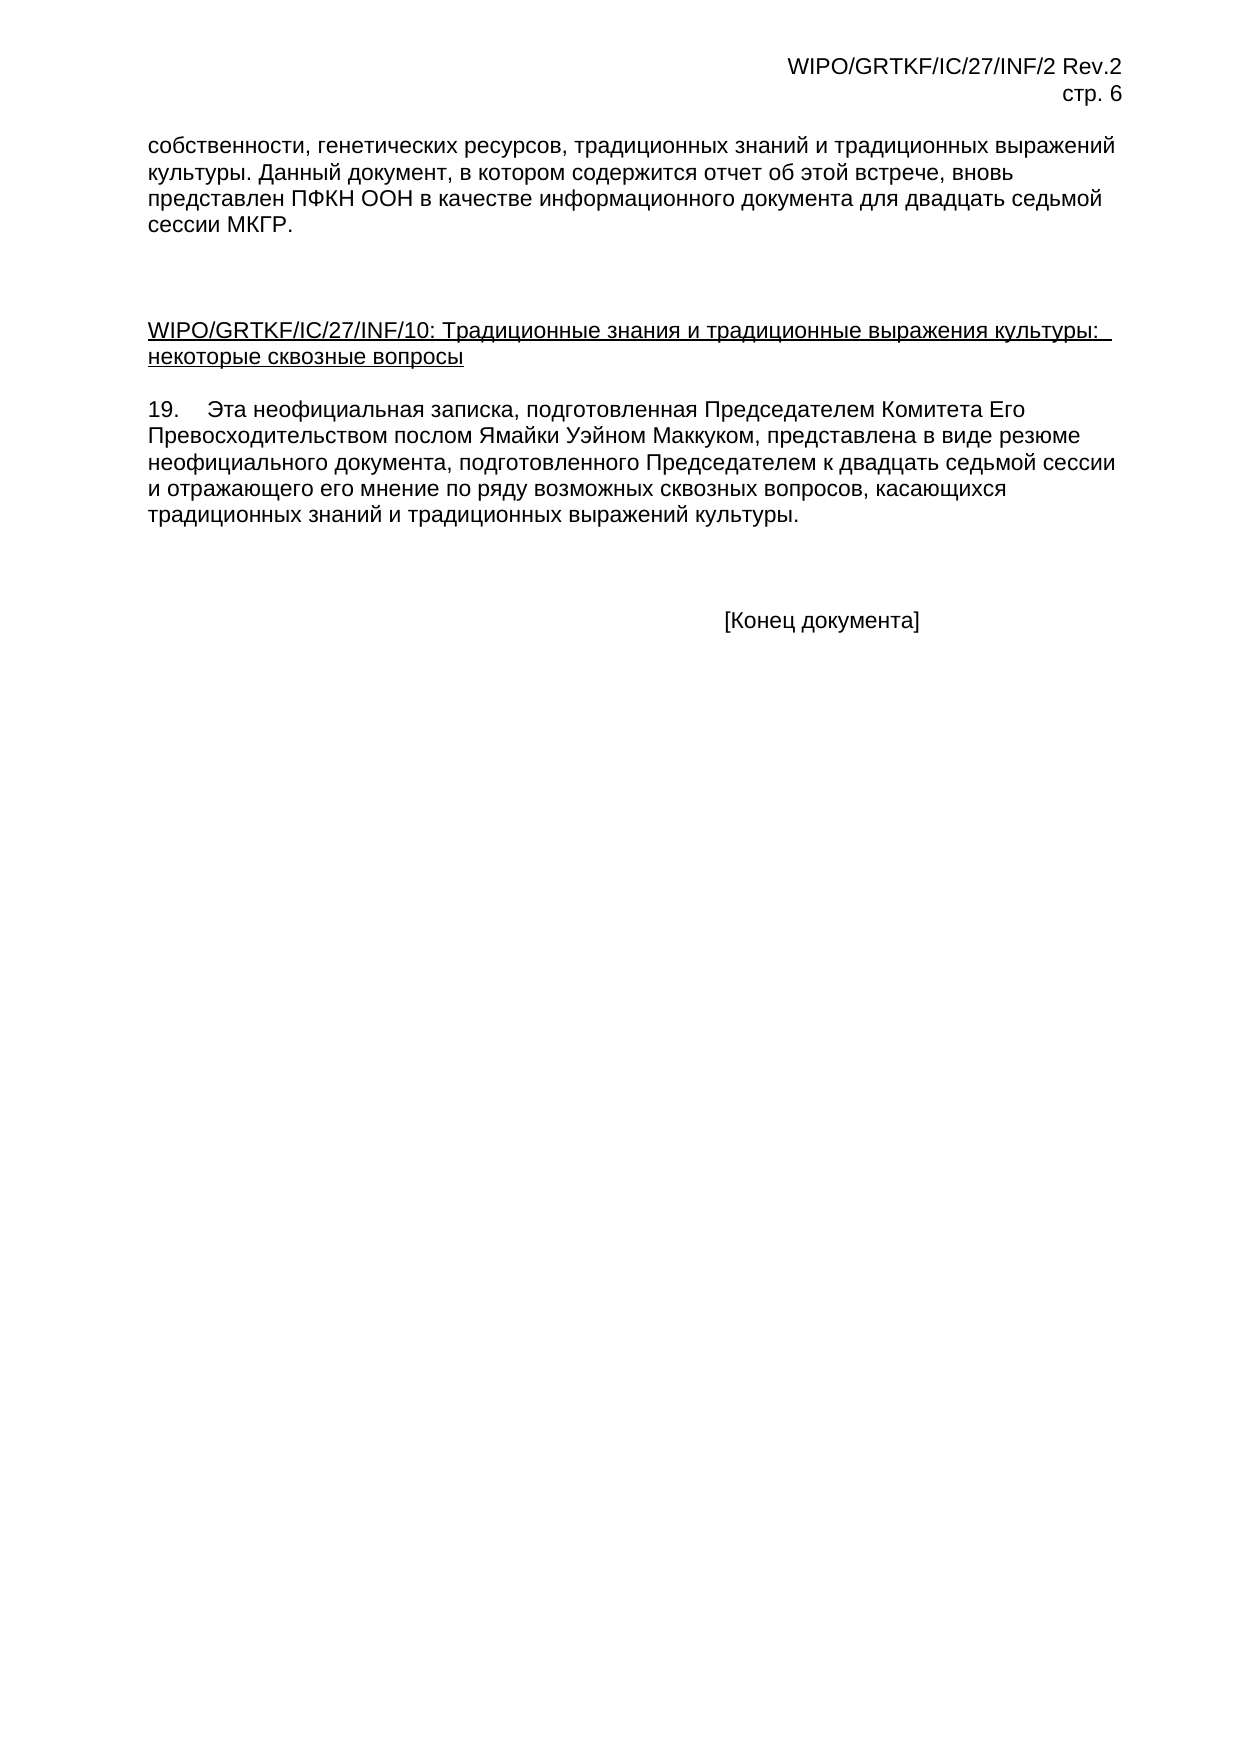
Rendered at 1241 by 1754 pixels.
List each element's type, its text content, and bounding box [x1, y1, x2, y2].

text Эта неофициальная записка, подготовленная Председателем Комитета Его Превосходительством послом Ямайки Уэйном Маккуком, представлена в виде резюме неофициального документа, подготовленного Председателем к двадцать седьмой сессии и отражающего его мнение по ряду возможных сквозных вопросов, касающихся традиционных знаний и традиционных выражений культуры. [148, 396, 1122, 527]
text WIPO/GRTKF/IC/27/INF/10: Традиционные знания и традиционные выражения культуры: некоторые сквозные вопросы [148, 317, 1122, 369]
text [Конец документа] [724, 607, 1122, 633]
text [148, 132, 1122, 238]
